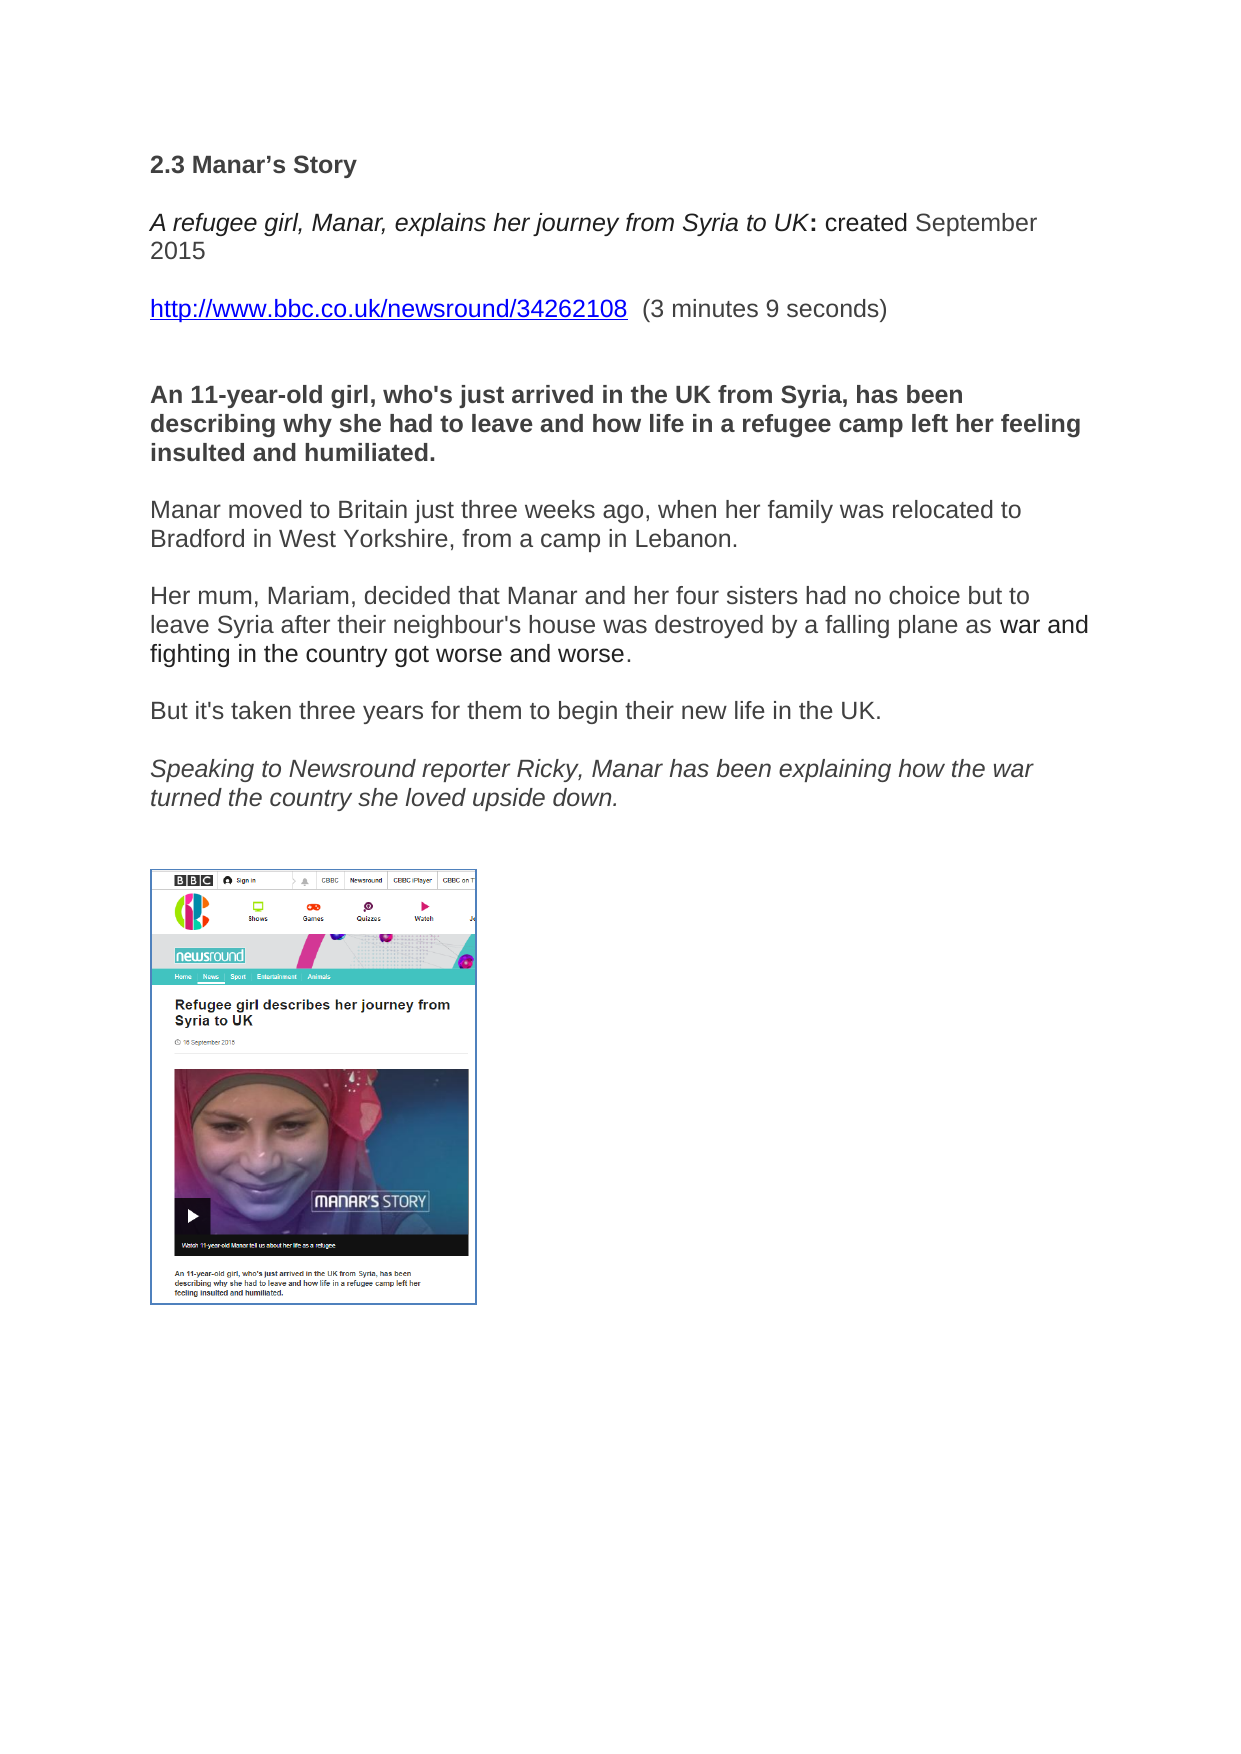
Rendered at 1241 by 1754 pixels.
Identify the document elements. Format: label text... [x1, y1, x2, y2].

text 2.3 Manar’s Story [150, 150, 1090, 179]
text Speaking to Newsround reporter Ricky, Manar has been explaining how the war turned the country she loved upside down. [150, 754, 1090, 811]
text A refugee girl, Manar, explains her journey from Syria to UK: created September 2015 [150, 207, 1090, 265]
text But it's taken three years for them to begin their new life in the UK. [150, 696, 1090, 725]
text An 11-year-old girl, who's just arrived in the UK from Syria, has been describing why she had to leave and how life in a refugee camp left her feeling insulted and humiliated. [150, 380, 1090, 466]
text Manar moved to Britain just three weeks ago, when her family was relocated to Bradford in West Yorkshire, from a camp in Lebanon. [150, 495, 1090, 552]
picture [152, 870, 475, 1303]
text Her mum, Mariam, decided that Manar and her four sisters had no choice but to leave Syria after their neighbour's house was destroyed by a falling plane as war and fighting in the country got worse and worse. [150, 581, 1090, 667]
text http://www.bbc.co.uk/newsround/34262108 (3 minutes 9 seconds) [150, 294, 1090, 322]
